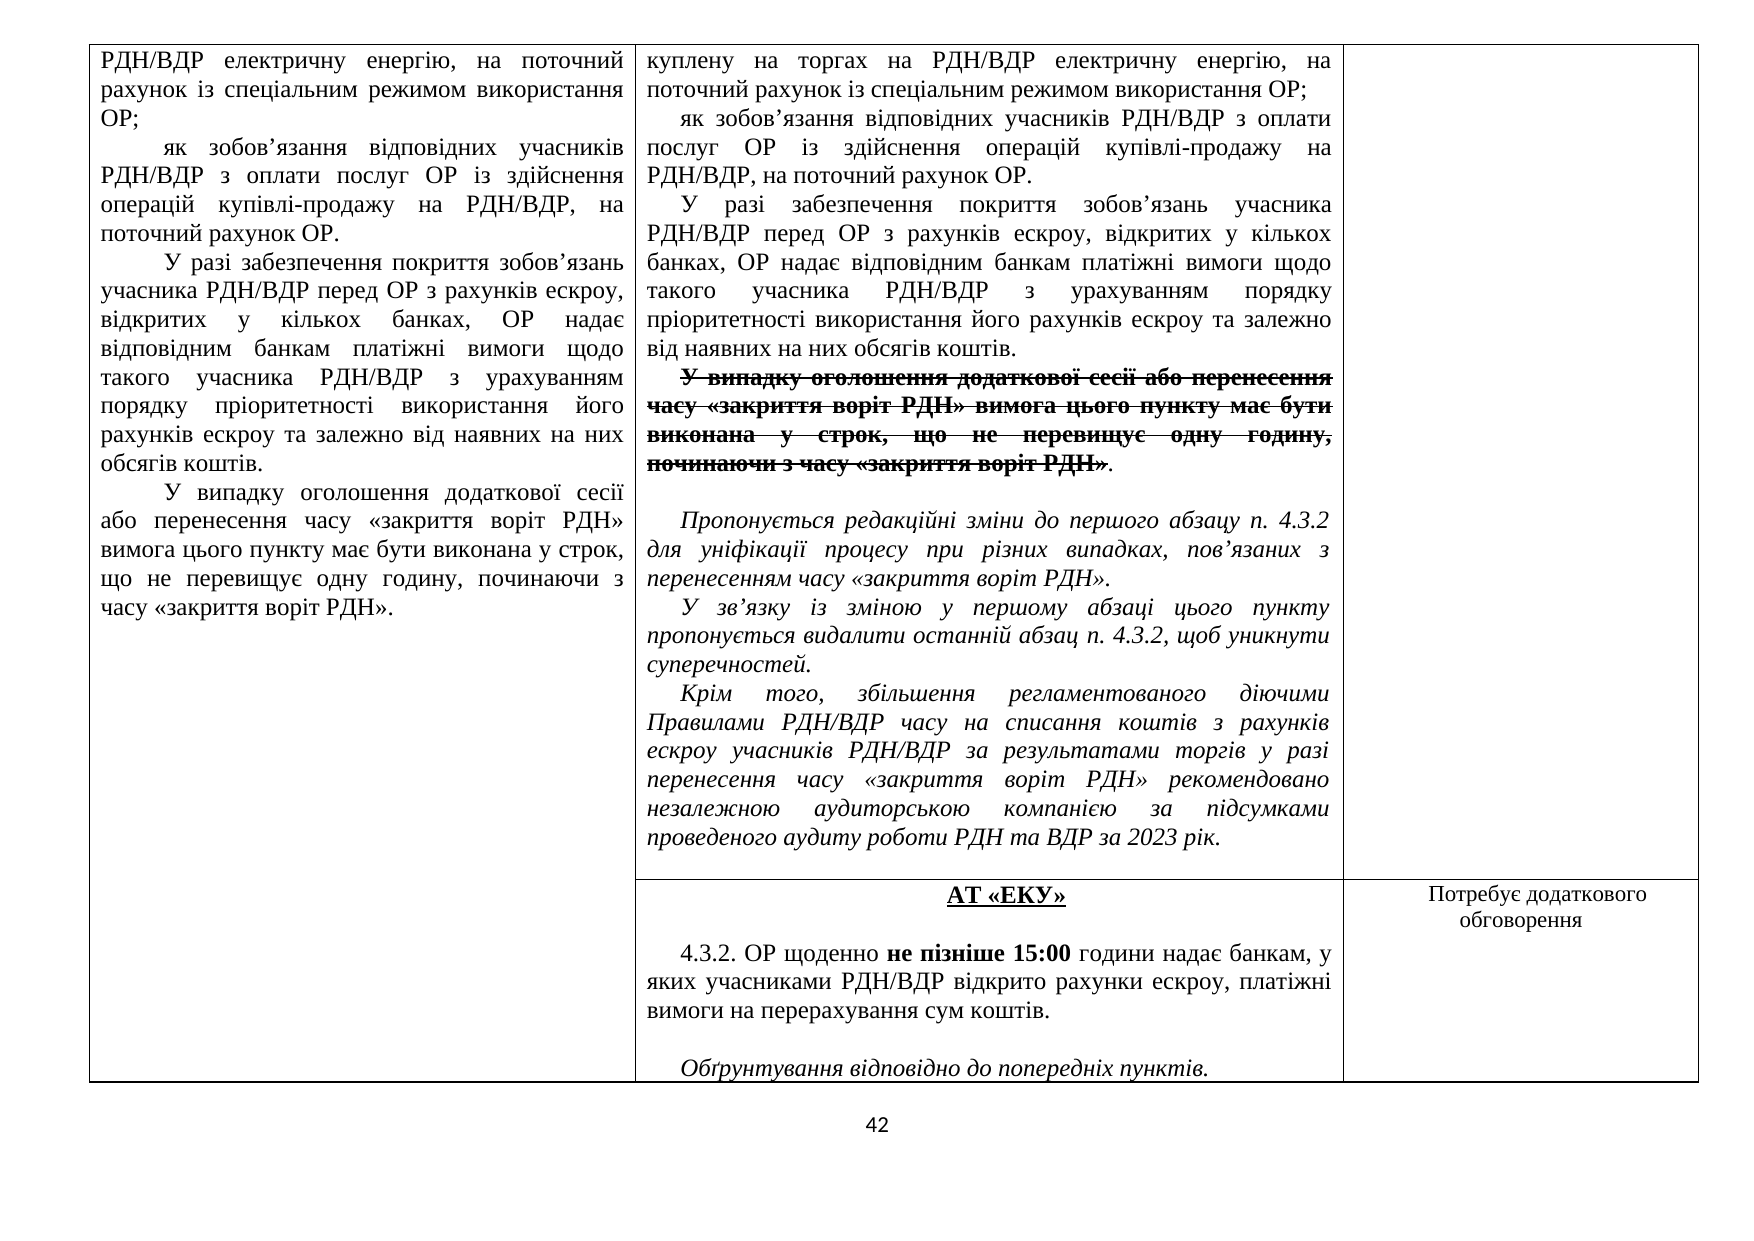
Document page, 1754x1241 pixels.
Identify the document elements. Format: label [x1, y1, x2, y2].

table_cell [636, 45, 1343, 879]
table_cell [1344, 45, 1698, 879]
table_cell [1344, 880, 1698, 1081]
table_cell [636, 880, 1343, 1081]
table_cell [90, 45, 635, 1081]
